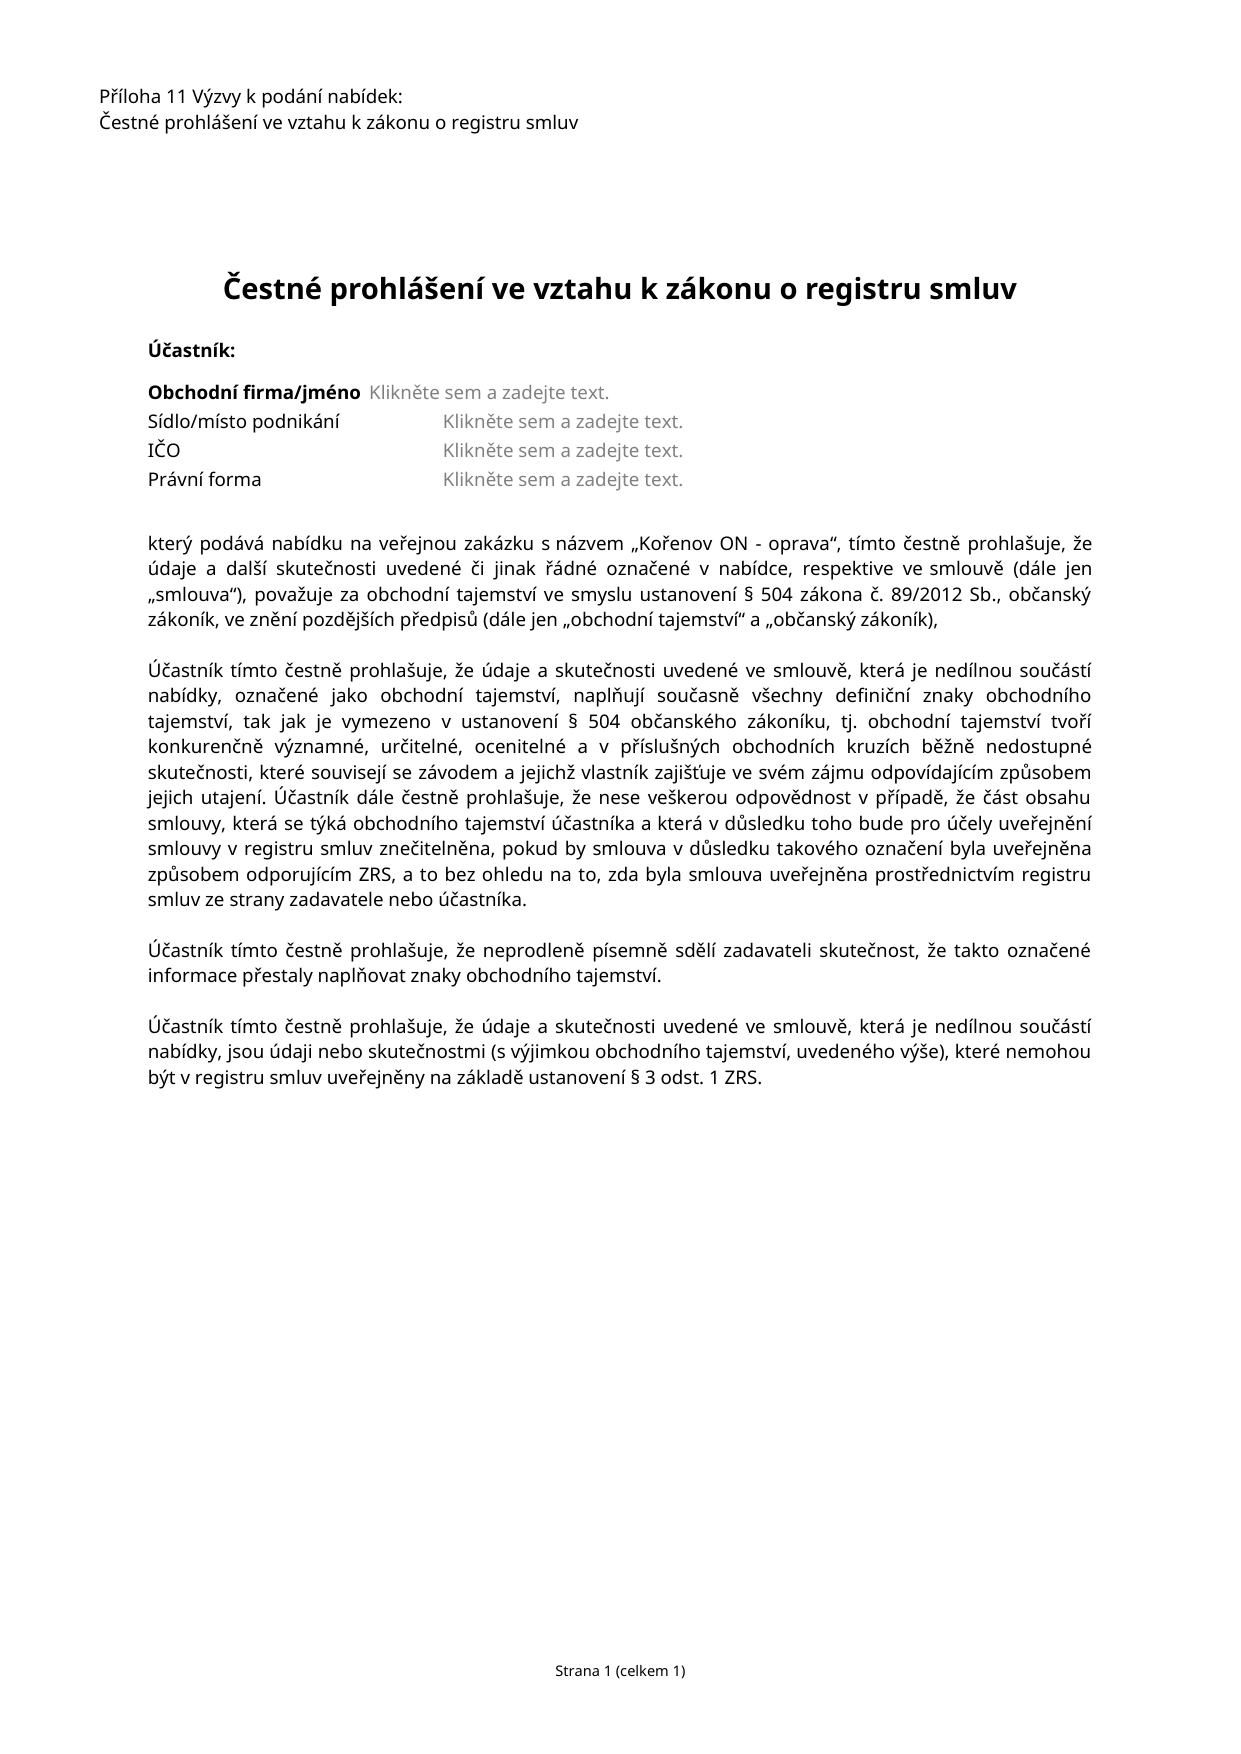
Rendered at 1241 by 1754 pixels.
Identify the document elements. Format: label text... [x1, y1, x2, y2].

text který podává nabídku na veřejnou zakázku s názvem „Kořenov ON - oprava“, tímto čestně prohlašuje, že údaje a další skutečnosti uvedené či jinak řádné označené v nabídce, respektive ve smlouvě (dále jen „smlouva“), považuje za obchodní tajemství ve smyslu ustanovení § 504 zákona č. 89/2012 Sb., občanský zákoník, ve znění pozdějších předpisů (dále jen „obchodní tajemství“ a „občanský zákoník), [148, 530, 1093, 632]
text Právní forma [148, 463, 1093, 492]
text Účastník tímto čestně prohlašuje, že údaje a skutečnosti uvedené ve smlouvě, která je nedílnou součástí nabídky, jsou údaji nebo skutečnostmi (s výjimkou obchodního tajemství, uvedeného výše), které nemohou být v registru smluv uveřejněny na základě ustanovení § 3 odst. 1 ZRS. [148, 1013, 1093, 1090]
text Sídlo/místo podnikání [148, 405, 1093, 434]
text Účastník: [148, 333, 1093, 364]
text Účastník tímto čestně prohlašuje, že neprodleně písemně sdělí zadavateli skutečnost, že takto označené informace přestaly naplňovat znaky obchodního tajemství. [148, 937, 1093, 988]
title Čestné prohlášení ve vztahu k zákonu o registru smluv [148, 268, 1093, 308]
text IČO [148, 434, 1093, 463]
text Obchodní firma/jméno [148, 376, 1093, 405]
text Účastník tímto čestně prohlašuje, že údaje a skutečnosti uvedené ve smlouvě, která je nedílnou součástí nabídky, označené jako obchodní tajemství, naplňují současně všechny definiční znaky obchodního tajemství, tak jak je vymezeno v ustanovení § 504 občanského zákoníku, tj. obchodní tajemství tvoří konkurenčně významné, určitelné, ocenitelné a v příslušných obchodních kruzích běžně nedostupné skutečnosti, které souvisejí se závodem a jejichž vlastník zajišťuje ve svém zájmu odpovídajícím způsobem jejich utajení. Účastník dále čestně prohlašuje, že nese veškerou odpovědnost v případě, že část obsahu smlouvy, která se týká obchodního tajemství účastníka a která v důsledku toho bude pro účely uveřejnění smlouvy v registru smluv znečitelněna, pokud by smlouva v důsledku takového označení byla uveřejněna způsobem odporujícím ZRS, a to bez ohledu na to, zda byla smlouva uveřejněna prostřednictvím registru smluv ze strany zadavatele nebo účastníka. [148, 657, 1093, 912]
